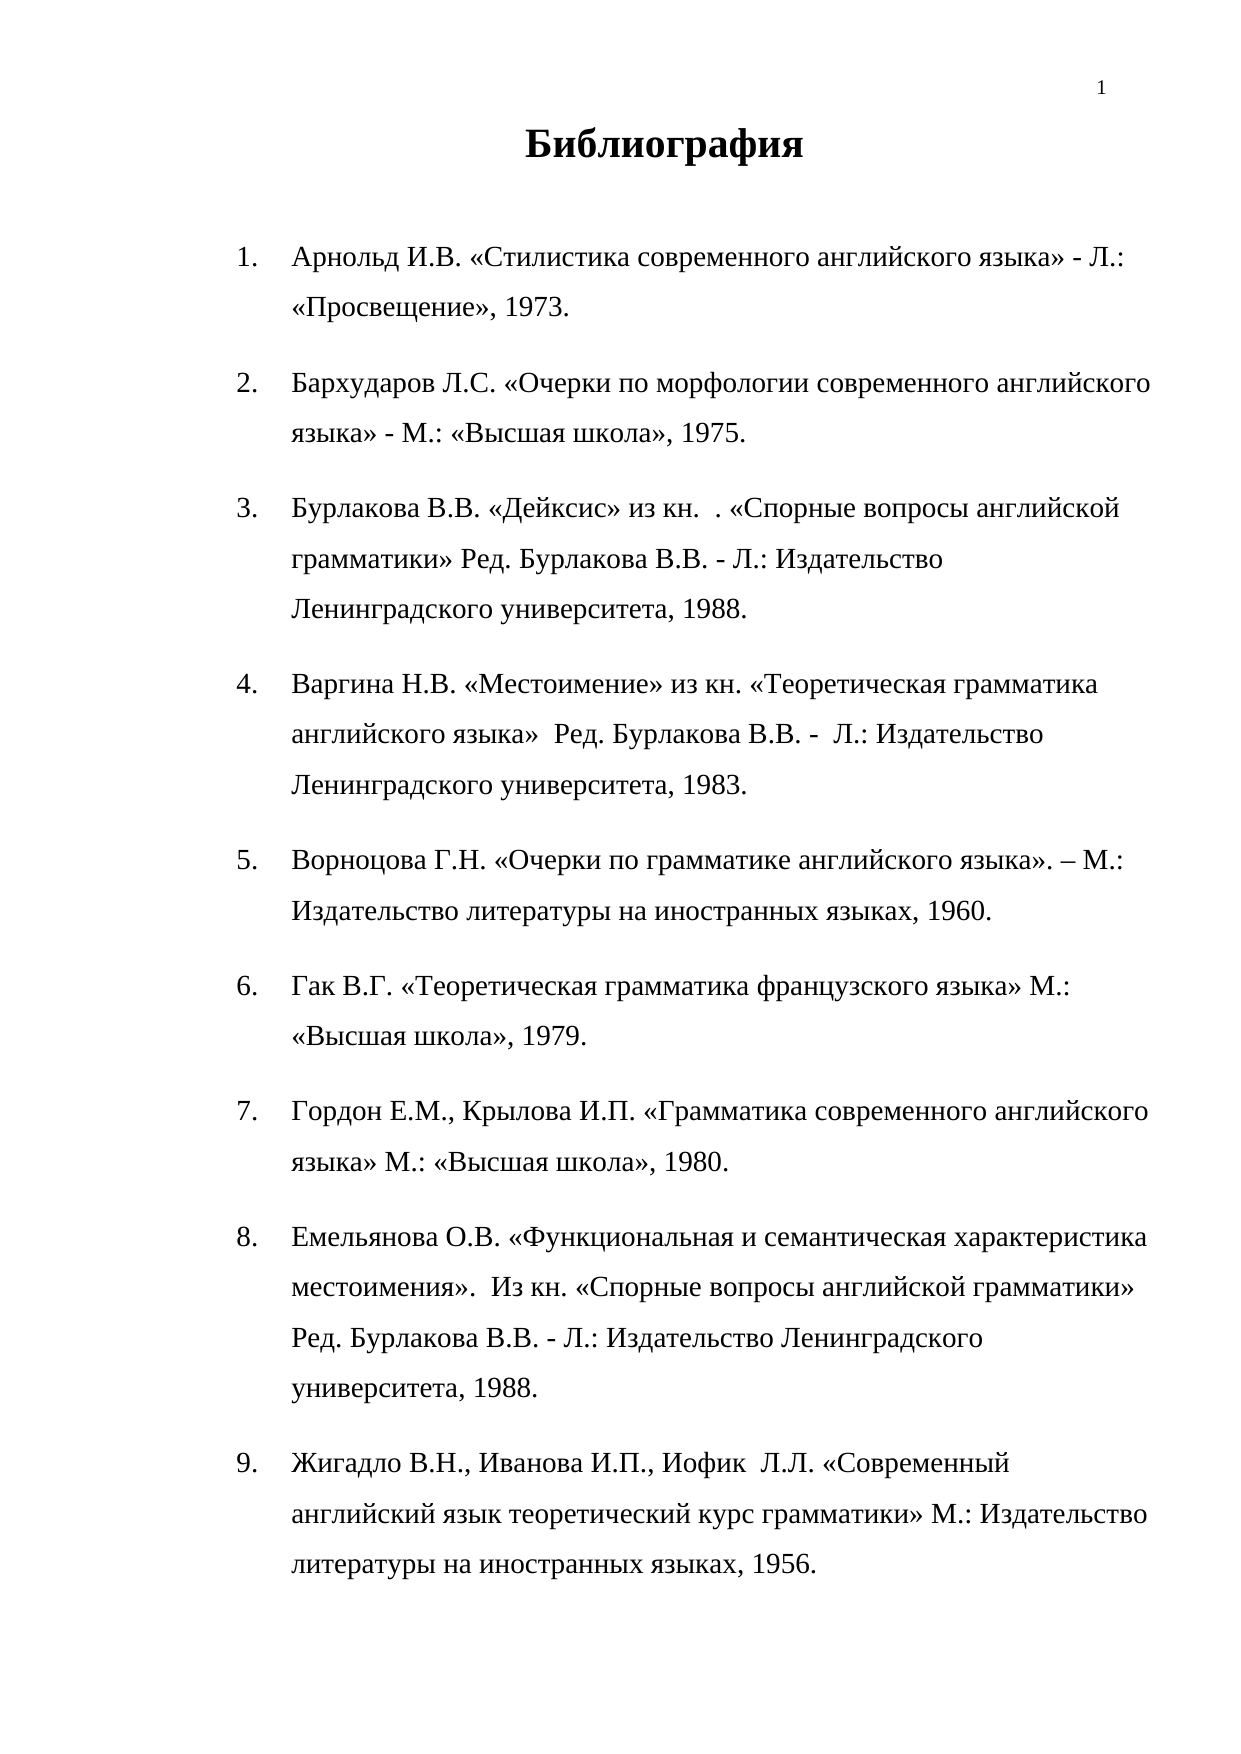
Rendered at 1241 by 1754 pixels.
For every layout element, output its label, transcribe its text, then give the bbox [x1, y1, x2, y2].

list Варгина Н.В. «Местоимение» из кн. «Теоретическая грамматика английского языка» Ред. Бурлакова В.В. - Л.: Издательство Ленинградского университета, 1983. [236, 666, 1152, 801]
list Арнольд И.В. «Стилистика современного английского языка» - Л.: «Просвещение», 1973. [236, 239, 1152, 323]
list Жигадло В.Н., Иванова И.П., Иофик Л.Л. «Современный английский язык теоретический курс грамматики» М.: Издательство литературы на иностранных языках, 1956. [236, 1445, 1152, 1579]
list Гак В.Г. «Теоретическая грамматика французского языка» М.: «Высшая школа», 1979. [236, 968, 1152, 1052]
list Бурлакова В.В. «Дейксис» из кн. . «Спорные вопросы английской грамматики» Ред. Бурлакова В.В. - Л.: Издательство Ленинградского университета, 1988. [236, 490, 1152, 624]
list Бархударов Л.С. «Очерки по морфологии современного английского языка» - М.: «Высшая школа», 1975. [236, 365, 1152, 449]
subtitle Библиография [177, 118, 1152, 166]
list Емельянова О.В. «Функциональная и семантическая характеристика местоимения». Из кн. «Спорные вопросы английской грамматики» Ред. Бурлакова В.В. - Л.: Издательство Ленинградского университета, 1988. [236, 1219, 1152, 1404]
list Ворноцова Г.Н. «Очерки по грамматике английского языка». – М.: Издательство литературы на иностранных языках, 1960. [236, 842, 1152, 926]
list Гордон Е.М., Крылова И.П. «Грамматика современного английского языка» М.: «Высшая школа», 1980. [236, 1093, 1152, 1177]
